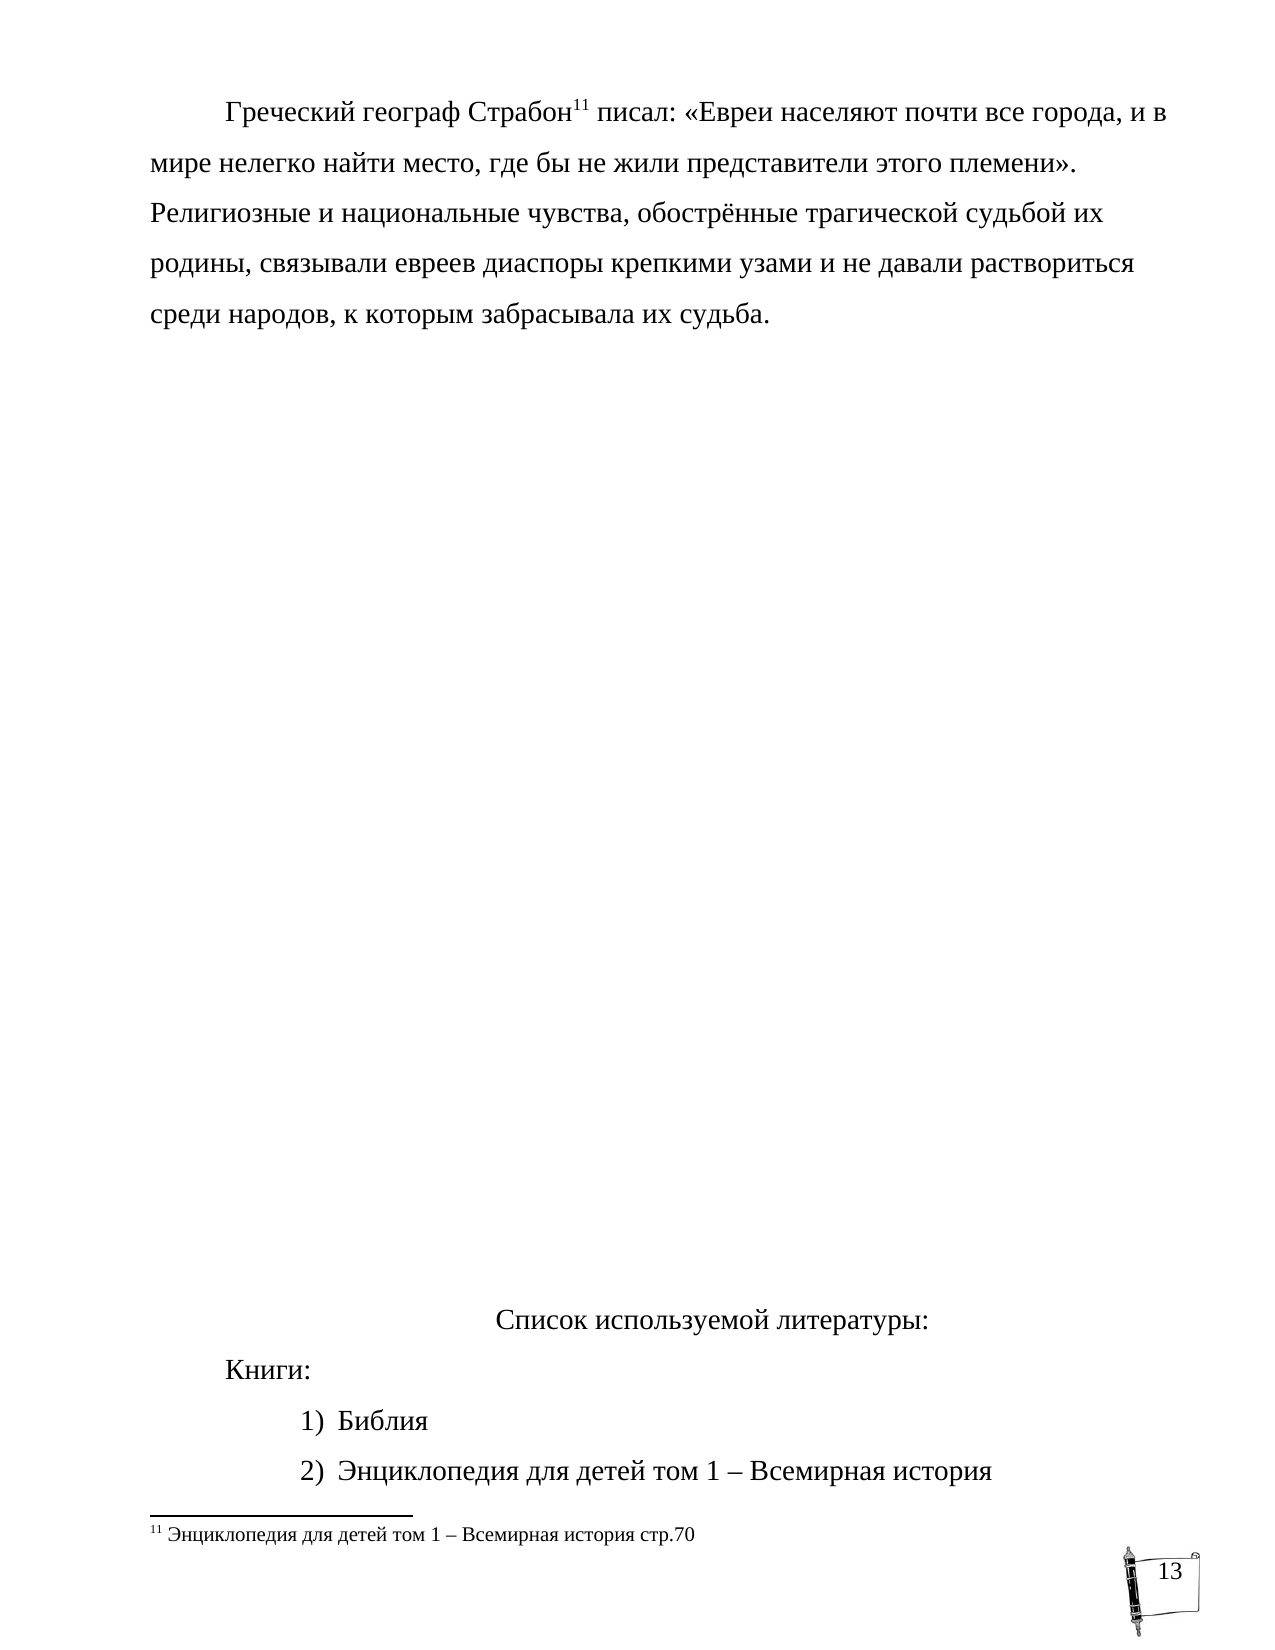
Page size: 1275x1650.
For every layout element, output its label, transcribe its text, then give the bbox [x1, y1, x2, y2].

picture [1123, 1546, 1200, 1637]
text Список используемой литературы: [150, 1302, 1200, 1336]
text Книги: [150, 1352, 1200, 1386]
list Энциклопедия для детей том 1 – Всемирная история [300, 1453, 1200, 1486]
text Греческий географ Страбон писал: «Евреи населяют почти все города, и в мире нелегко найти место, где бы не жили представители этого племени». Религиозные и национальные чувства, обострённые трагической судьбой их родины, связывали евреев диаспоры крепкими узами и не давали раствориться среди народов, к которым забрасывала их судьба. [150, 94, 1200, 329]
list Библия [300, 1403, 1200, 1436]
